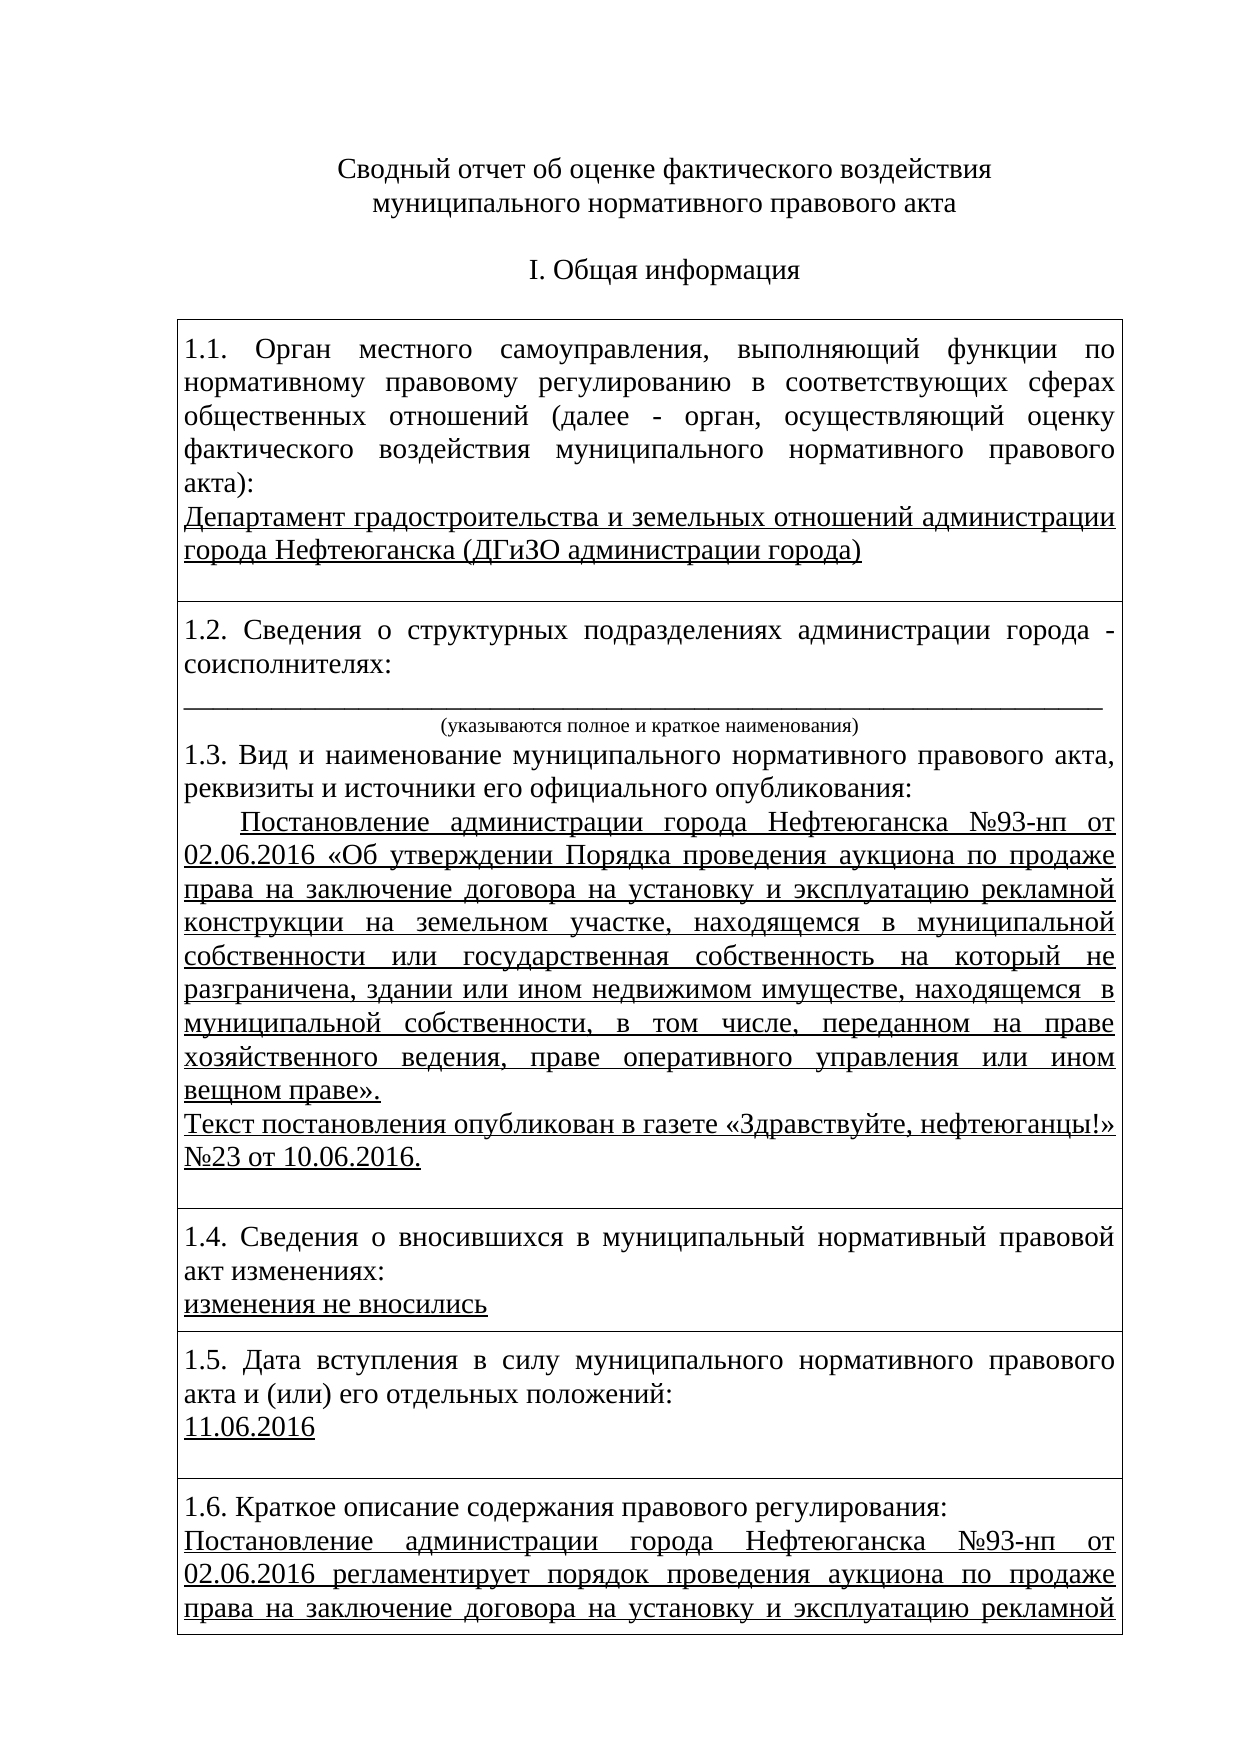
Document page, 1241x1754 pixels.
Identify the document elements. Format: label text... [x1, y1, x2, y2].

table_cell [178, 1479, 1122, 1634]
text муниципального нормативного правового акта [177, 185, 1152, 219]
text Сводный отчет об оценке фактического воздействия [177, 152, 1152, 185]
table_cell 1.2. Сведения о структурных подразделениях администрации города - соисполнителях: _______________________________________________________________ (указываются полное и краткое наименования) 1.3. Вид и наименование муниципального нормативного правового акта, реквизиты и источники его официального опубликования: Постановление администрации города Нефтеюганска №93-нп от 02.06.2016 «Об утверждении Порядка проведения аукциона по продаже права на заключение договора на установку и эксплуатацию рекламной конструкции на земельном участке, находящемся в муниципальной собственности или государственная собственность на который не разграничена, здании или ином недвижимом имуществе, находящемся в муниципальной собственности, в том числе, переданном на праве хозяйственного ведения, праве оперативного управления или ином вещном праве». Текст постановления опубликован в газете «Здравствуйте, нефтеюганцы!» №23 от 10.06.2016. [178, 602, 1122, 1208]
table_cell 1.4. Сведения о вносившихся в муниципальный нормативный правовой акт изменениях: изменения не вносились [178, 1209, 1122, 1331]
text I. Общая информация [177, 252, 1152, 286]
table_cell 1.5. Дата вступления в силу муниципального нормативного правового акта и (или) его отдельных положений: 11.06.2016 [178, 1332, 1122, 1477]
table_header 1.1. Орган местного самоуправления, выполняющий функции по нормативному правовому регулированию в соответствующих сферах общественных отношений (далее - орган, осуществляющий оценку фактического воздействия муниципального нормативного правового акта): Департамент градостроительства и земельных отношений администрации города Нефтеюганска (ДГиЗО администрации города) [178, 320, 1122, 601]
